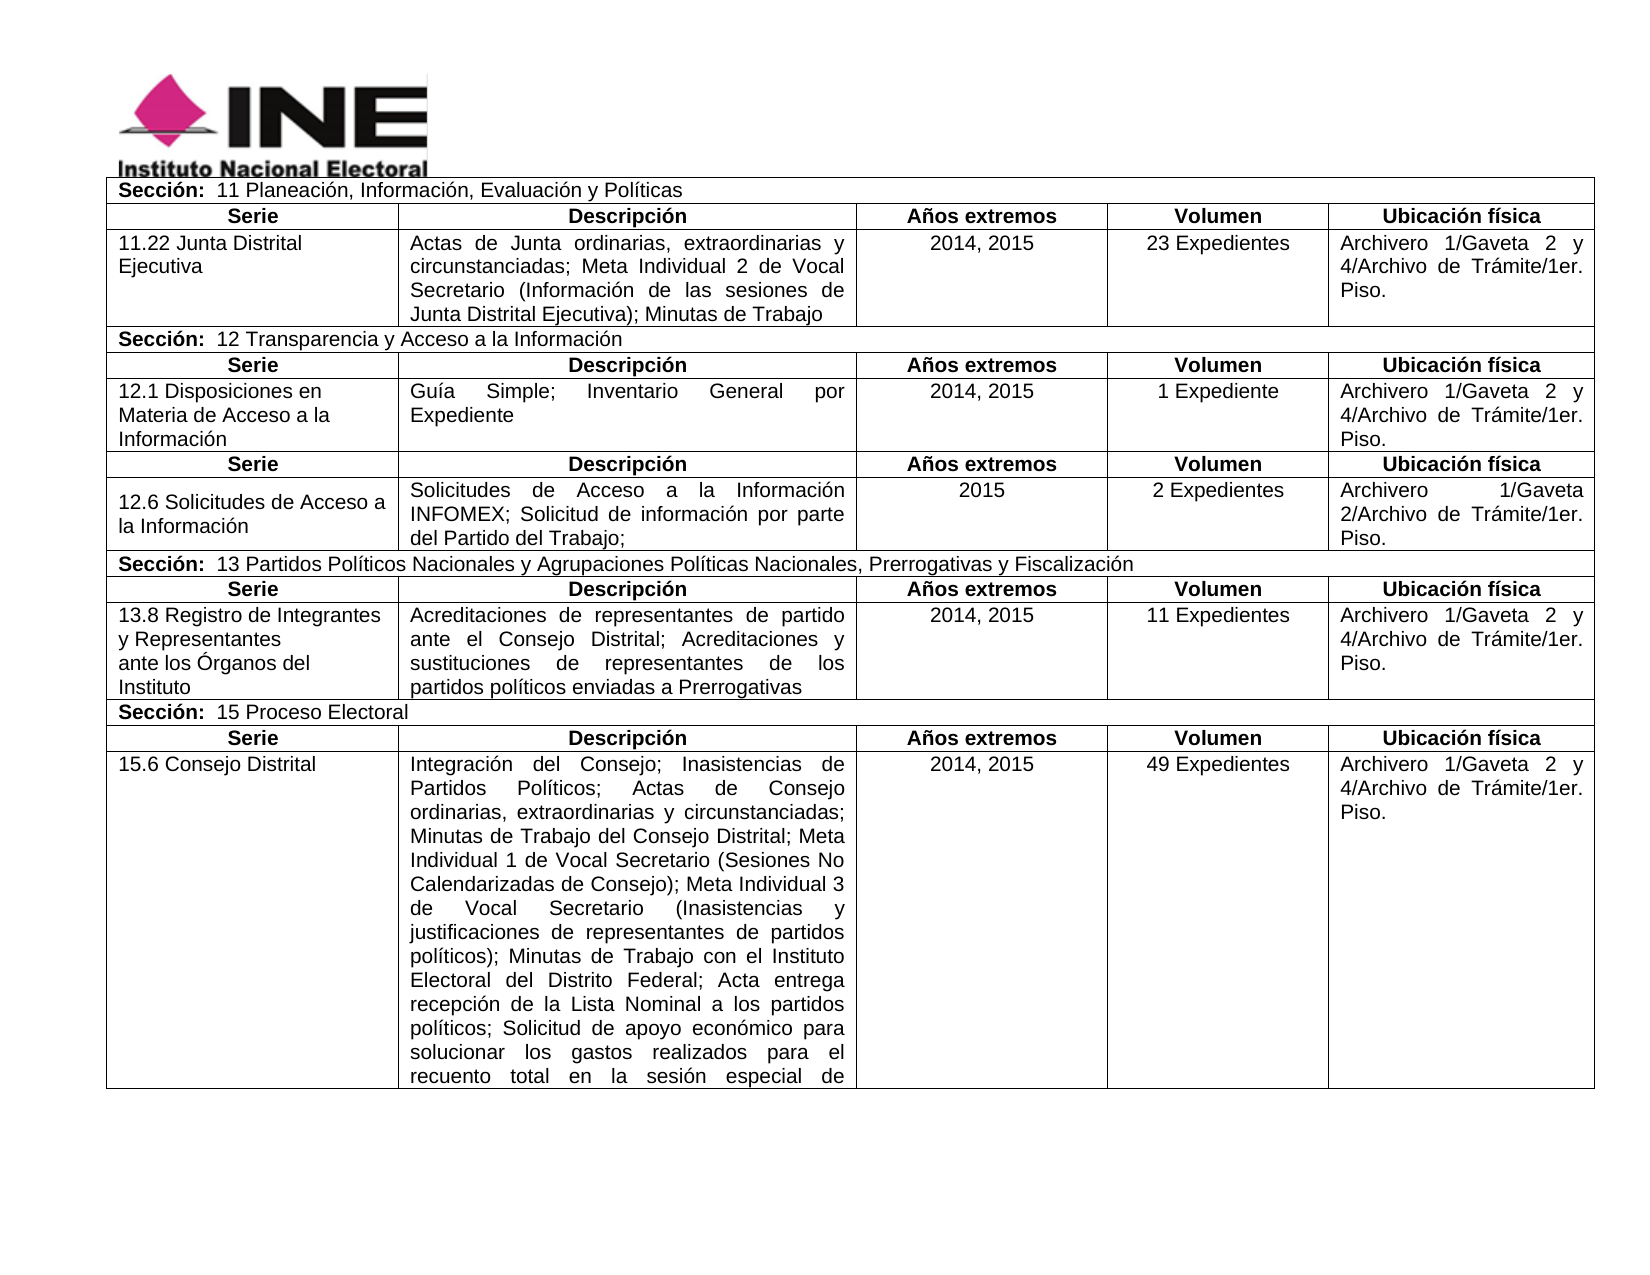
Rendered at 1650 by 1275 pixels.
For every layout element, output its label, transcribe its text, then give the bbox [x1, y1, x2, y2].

table_cell 2 Expedientes [1108, 478, 1328, 550]
table_cell Archivero 1/Gaveta 2 y 4/Archivo de Trámite/1er. Piso. [1329, 603, 1594, 699]
table_cell Serie [107, 726, 398, 751]
table_cell Ubicación física [1329, 577, 1594, 602]
table_cell 2014, 2015 [857, 379, 1107, 451]
table_cell 13.8 Registro de Integrantes y Representantes ante los Órganos del Instituto [107, 603, 398, 699]
table_cell Archivero 1/Gaveta 2 y 4/Archivo de Trámite/1er. Piso. [1329, 230, 1594, 326]
table_cell Serie [107, 452, 398, 477]
table_cell Volumen [1108, 726, 1328, 751]
table_cell Descripción [399, 577, 856, 602]
table_cell Guía Simple; Inventario General por Expediente [399, 379, 856, 451]
table_cell Sección: 12 Transparencia y Acceso a la Información [107, 327, 1594, 352]
table_cell Solicitudes de Acceso a la Información INFOMEX; Solicitud de información por parte del Partido del Trabajo; [399, 478, 856, 550]
table_cell Volumen [1108, 204, 1328, 229]
table_cell 49 Expedientes [1108, 752, 1328, 1088]
table_cell Actas de Junta ordinarias, extraordinarias y circunstanciadas; Meta Individual 2 de Vocal Secretario (Información de las sesiones de Junta Distrital Ejecutiva); Minutas de Trabajo [399, 230, 856, 326]
table_cell 12.1 Disposiciones en Materia de Acceso a la Información [107, 379, 398, 451]
table_cell Volumen [1108, 577, 1328, 602]
table_cell Descripción [399, 726, 856, 751]
table_cell 2014, 2015 [857, 752, 1107, 1088]
table_cell 23 Expedientes [1108, 230, 1328, 326]
picture [118, 74, 429, 177]
table_cell Años extremos [857, 353, 1107, 378]
table_cell Años extremos [857, 452, 1107, 477]
table_cell Descripción [399, 353, 856, 378]
table_cell Serie [107, 353, 398, 378]
table_cell Años extremos [857, 204, 1107, 229]
table_cell Años extremos [857, 726, 1107, 751]
table_cell Descripción [399, 204, 856, 229]
table_cell Archivero 1/Gaveta 2 y 4/Archivo de Trámite/1er. Piso. [1329, 379, 1594, 451]
table_cell Sección: 13 Partidos Políticos Nacionales y Agrupaciones Políticas Nacionales, Prerrogativas y Fiscalización [107, 551, 1594, 576]
table_cell Archivero 1/Gaveta 2 y 4/Archivo de Trámite/1er. Piso. [1329, 752, 1594, 1088]
table_cell 12.6 Solicitudes de Acceso a la Información [107, 478, 398, 550]
table_cell Ubicación física [1329, 452, 1594, 477]
table_cell Sección: 15 Proceso Electoral [107, 700, 1594, 725]
table_cell 2015 [857, 478, 1107, 550]
table_cell Descripción [399, 452, 856, 477]
table_cell 11.22 Junta Distrital Ejecutiva [107, 230, 398, 326]
table_cell 11 Expedientes [1108, 603, 1328, 699]
table_cell Ubicación física [1329, 204, 1594, 229]
table_cell Años extremos [857, 577, 1107, 602]
table_cell Archivero 1/Gaveta 2/Archivo de Trámite/1er. Piso. [1329, 478, 1594, 550]
table_cell Ubicación física [1329, 726, 1594, 751]
table_cell 2014, 2015 [857, 230, 1107, 326]
table_cell Serie [107, 204, 398, 229]
table_cell Acreditaciones de representantes de partido ante el Consejo Distrital; Acreditaciones y sustituciones de representantes de los partidos políticos enviadas a Prerrogativas [399, 603, 856, 699]
table_cell Ubicación física [1329, 353, 1594, 378]
table_cell 15.6 Consejo Distrital [107, 752, 398, 1088]
table_cell 1 Expediente [1108, 379, 1328, 451]
table_cell Sección: 11 Planeación, Información, Evaluación y Políticas [107, 178, 1594, 203]
table_cell Serie [107, 577, 398, 602]
table_cell 2014, 2015 [857, 603, 1107, 699]
table_cell Volumen [1108, 452, 1328, 477]
table_cell Volumen [1108, 353, 1328, 378]
